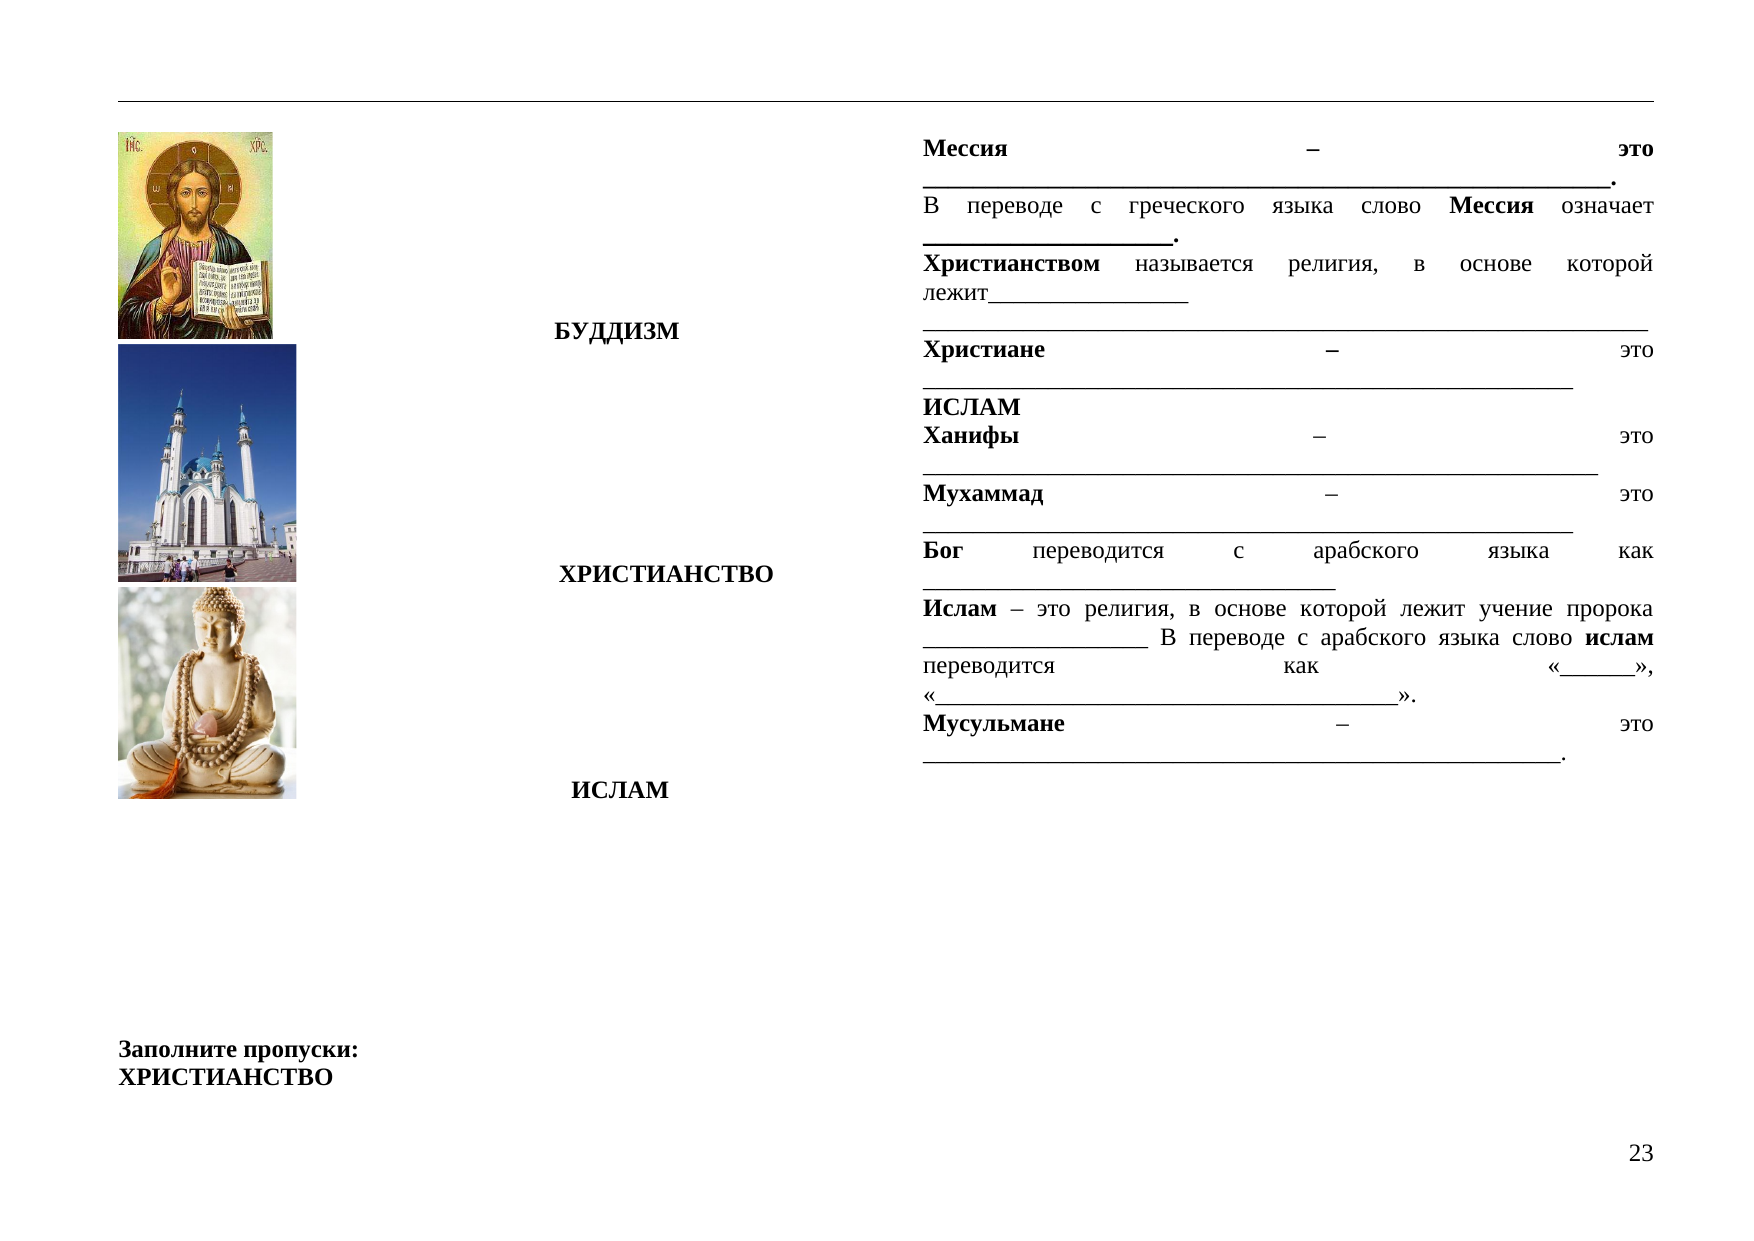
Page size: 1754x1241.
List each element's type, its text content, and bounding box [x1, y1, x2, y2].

text ИСЛАМ [923, 392, 1654, 420]
picture [118, 132, 273, 339]
text Христиане – это ____________________________________________________ [923, 334, 1654, 392]
text Мессия – это _______________________________________________________. [923, 133, 1654, 190]
text ХРИСТИАНСТВО [118, 344, 849, 587]
text БУДДИЗМ [118, 133, 849, 344]
picture [118, 587, 297, 799]
text В переводе с греческого языка слово Мессия означает ____________________. [923, 190, 1654, 248]
text ИСЛАМ [118, 587, 849, 804]
text Бог переводится с арабского языка как _________________________________ [923, 535, 1654, 593]
text __________________________________________________________ [923, 305, 1654, 334]
text ХРИСТИАНСТВО [118, 1062, 849, 1091]
text Заполните пропуски: [118, 1034, 849, 1062]
text Ханифы – это ______________________________________________________ [923, 420, 1654, 478]
text Мусульмане – это ___________________________________________________. [923, 708, 1654, 765]
text Ислам – это религия, в основе которой лежит учение пророка __________________ В переводе с арабского языка слово ислам переводится как «______», «_____________________________________». [923, 593, 1654, 708]
text Мухаммад – это ____________________________________________________ [923, 478, 1654, 535]
picture [118, 344, 297, 582]
text Христианством называется религия, в основе которой лежит________________ [923, 248, 1654, 305]
